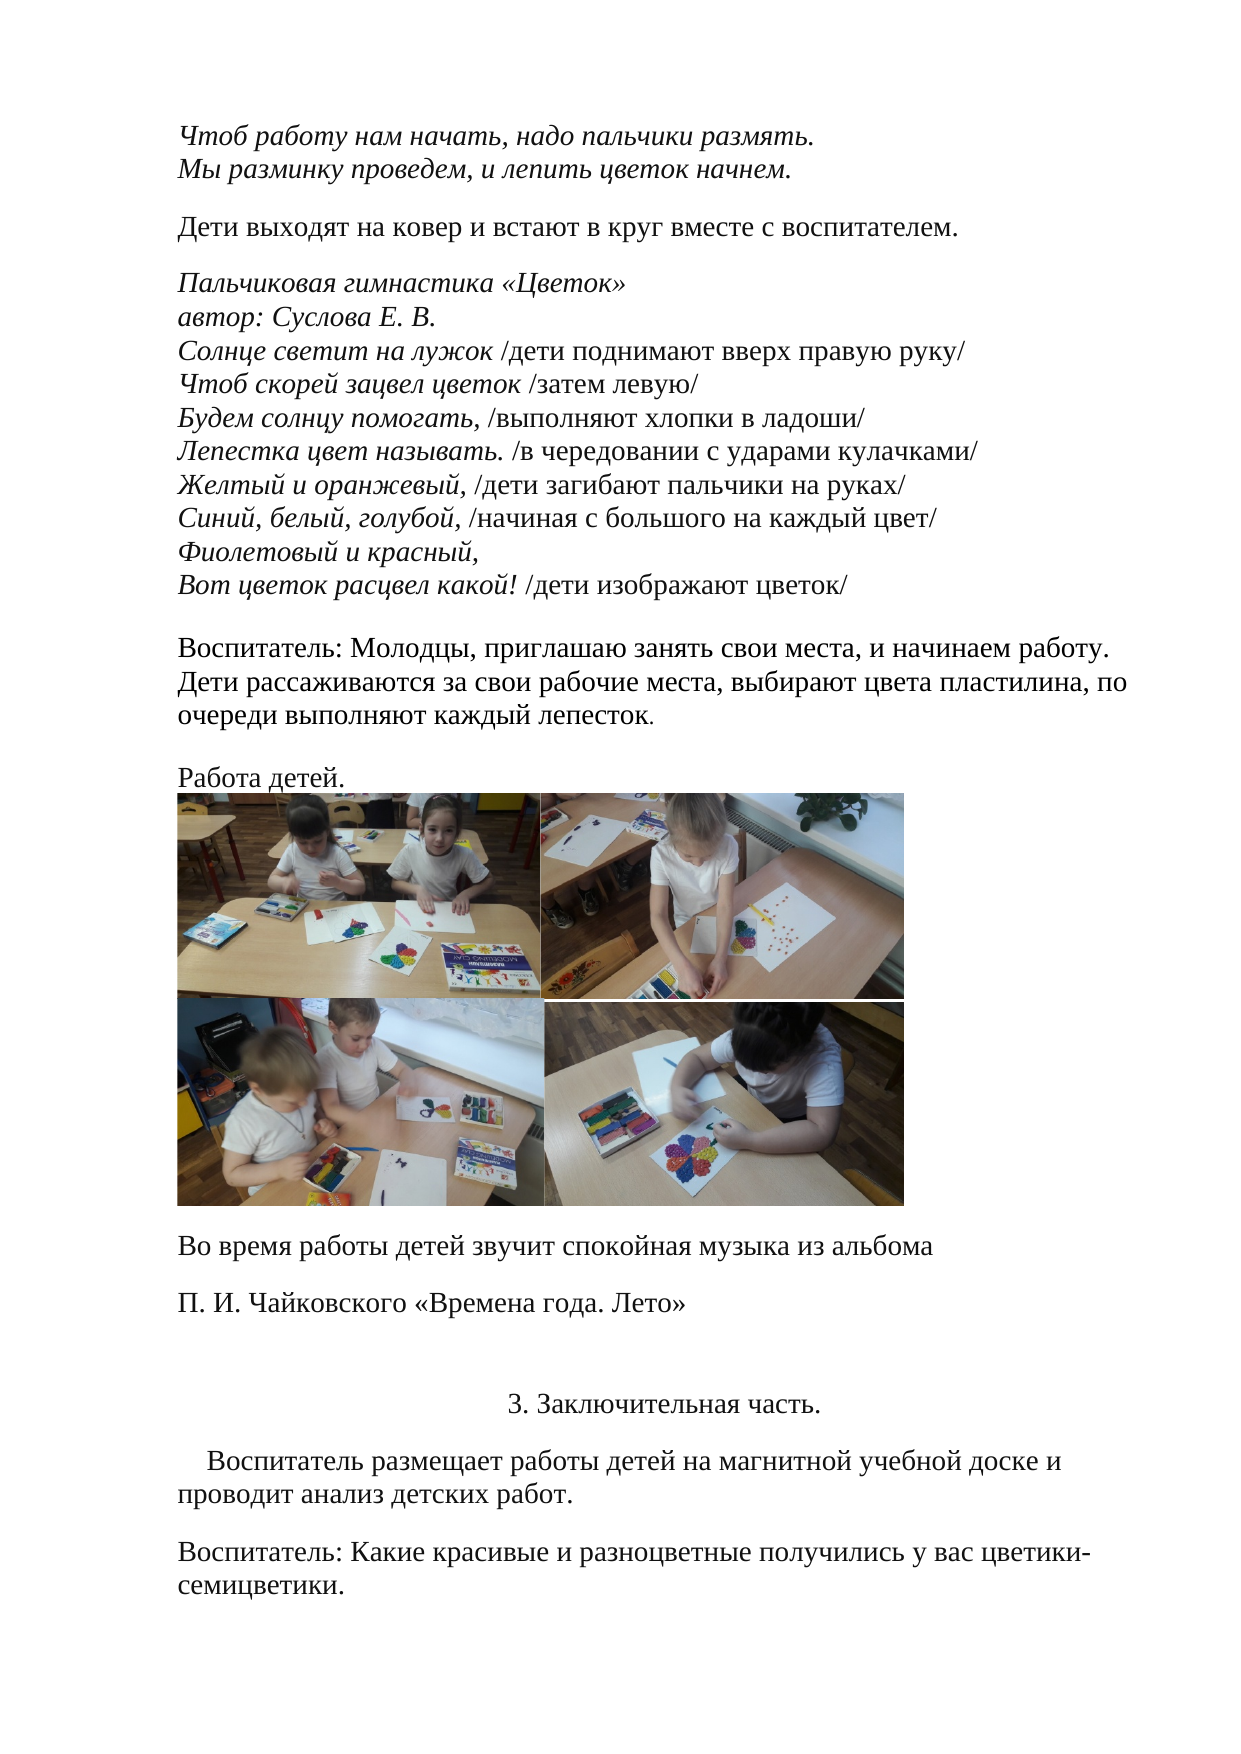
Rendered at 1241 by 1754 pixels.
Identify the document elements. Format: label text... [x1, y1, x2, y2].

text П. И. Чайковского «Времена года. Лето» [177, 1286, 1152, 1319]
text Солнце светит на лужок /дети поднимают вверх правую руку/ [177, 333, 1152, 366]
text Воспитатель: Какие красивые и разноцветные получились у вас цветики-семицветики. [177, 1534, 1152, 1601]
text Лепестка цвет называть. /в чередовании с ударами кулачками/ [177, 433, 1152, 467]
picture [177, 793, 904, 1206]
text автор: Суслова Е. В. [177, 299, 1152, 333]
text Воспитатель размещает работы детей на магнитной учебной доске и проводит анализ детских работ. [177, 1443, 1152, 1510]
text Работа детей. [177, 760, 1152, 793]
text Мы разминку проведем, и лепить цветок начнем. [177, 152, 1152, 185]
text Пальчиковая гимнастика «Цветок» [177, 266, 1152, 299]
text Синий, белый, голубой, /начиная с большого на каждый цвет/ [177, 500, 1152, 534]
text Чтоб скорей зацвел цветок /затем левую/ [177, 366, 1152, 400]
text Желтый и оранжевый, /дети загибают пальчики на руках/ [177, 467, 1152, 500]
text 3. Заключительная часть. [177, 1386, 1152, 1420]
text Воспитатель: Молодцы, приглашаю занять свои места, и начинаем работу. Дети рассаживаются за свои рабочие места, выбирают цвета пластилина, по очереди выполняют каждый лепесток. [177, 630, 1152, 731]
text Вот цветок расцвел какой! /дети изображают цветок/ [177, 567, 1152, 601]
text Будем солнцу помогать, /выполняют хлопки в ладоши/ [177, 400, 1152, 433]
text Во время работы детей звучит спокойная музыка из альбома [177, 1228, 1152, 1262]
text Дети выходят на ковер и встают в круг вместе с воспитателем. [177, 209, 1152, 242]
text Фиолетовый и красный, [177, 534, 1152, 567]
text Чтоб работу нам начать, надо пальчики размять. [177, 118, 1152, 152]
